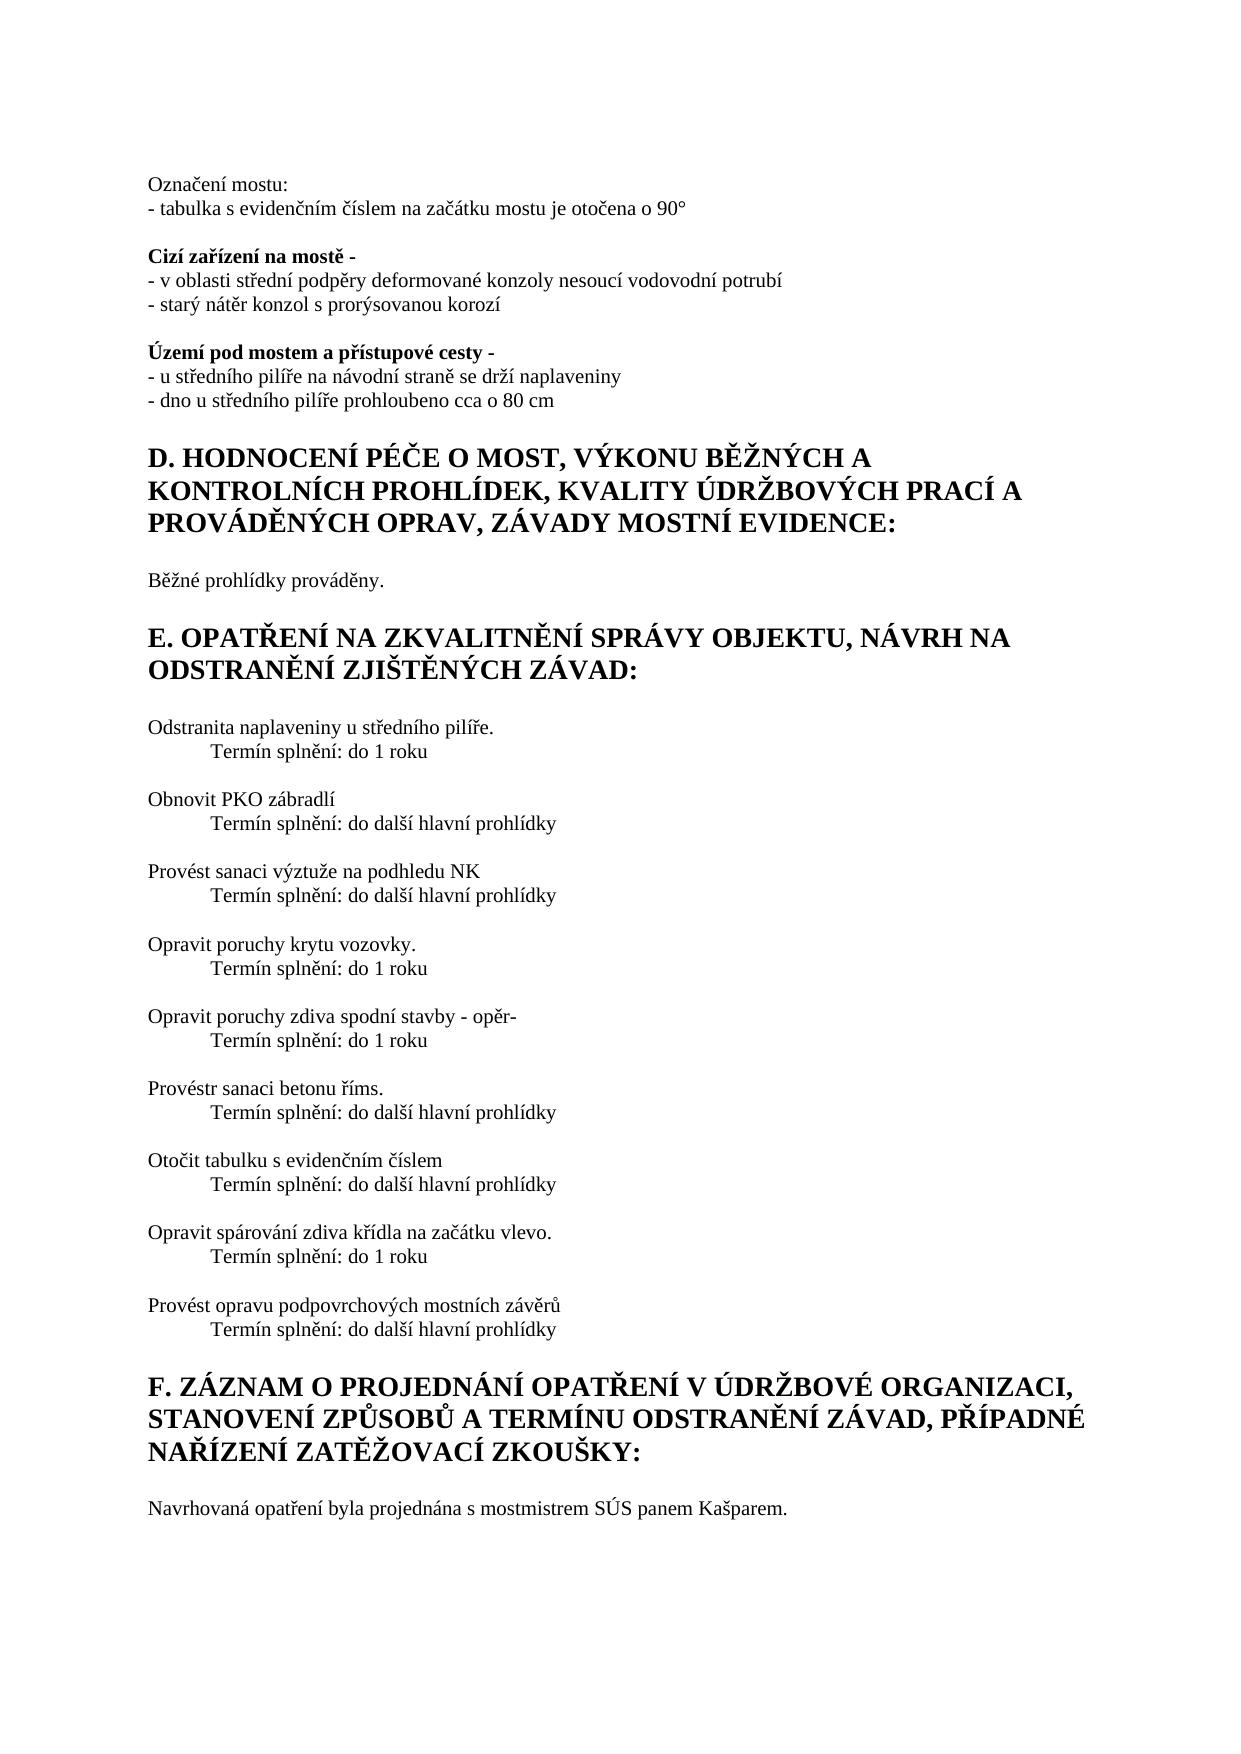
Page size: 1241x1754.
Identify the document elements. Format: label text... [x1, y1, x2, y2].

text D. HODNOCENÍ PÉČE O MOST, VÝKONU BĚŽNÝCH A KONTROLNÍCH PROHLÍDEK, KVALITY ÚDRŽBOVÝCH PRACÍ A PROVÁDĚNÝCH OPRAV, ZÁVADY MOSTNÍ EVIDENCE: [148, 441, 1093, 539]
text Odstranita naplaveniny u středního pilíře. Termín splnění: do 1 roku Obnovit PKO zábradlí Termín splnění: do další hlavní prohlídky Provést sanaci výztuže na podhledu NK Termín splnění: do další hlavní prohlídky Opravit poruchy krytu vozovky. Termín splnění: do 1 roku Opravit poruchy zdiva spodní stavby - opěr- Termín splnění: do 1 roku Provéstr sanaci betonu říms. Termín splnění: do další hlavní prohlídky Otočit tabulku s evidenčním číslem Termín splnění: do další hlavní prohlídky Opravit spárování zdiva křídla na začátku vlevo. Termín splnění: do 1 roku Provést opravu podpovrchových mostních závěrů Termín splnění: do další hlavní prohlídky [148, 715, 1093, 1341]
text Běžné prohlídky prováděny. [148, 568, 1093, 592]
text Navrhovaná opatření byla projednána s mostmistrem SÚS panem Kašparem. [148, 1496, 1093, 1520]
text E. OPATŘENÍ NA ZKVALITNĚNÍ SPRÁVY OBJEKTU, NÁVRH NA ODSTRANĚNÍ ZJIŠTĚNÝCH ZÁVAD: [148, 621, 1093, 686]
text F. ZÁZNAM O PROJEDNÁNÍ OPATŘENÍ V ÚDRŽBOVÉ ORGANIZACI, STANOVENÍ ZPŮSOBŮ A TERMÍNU ODSTRANĚNÍ ZÁVAD, PŘÍPADNÉ NAŘÍZENÍ ZATĚŽOVACÍ ZKOUŠKY: [148, 1370, 1093, 1467]
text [148, 148, 1093, 412]
